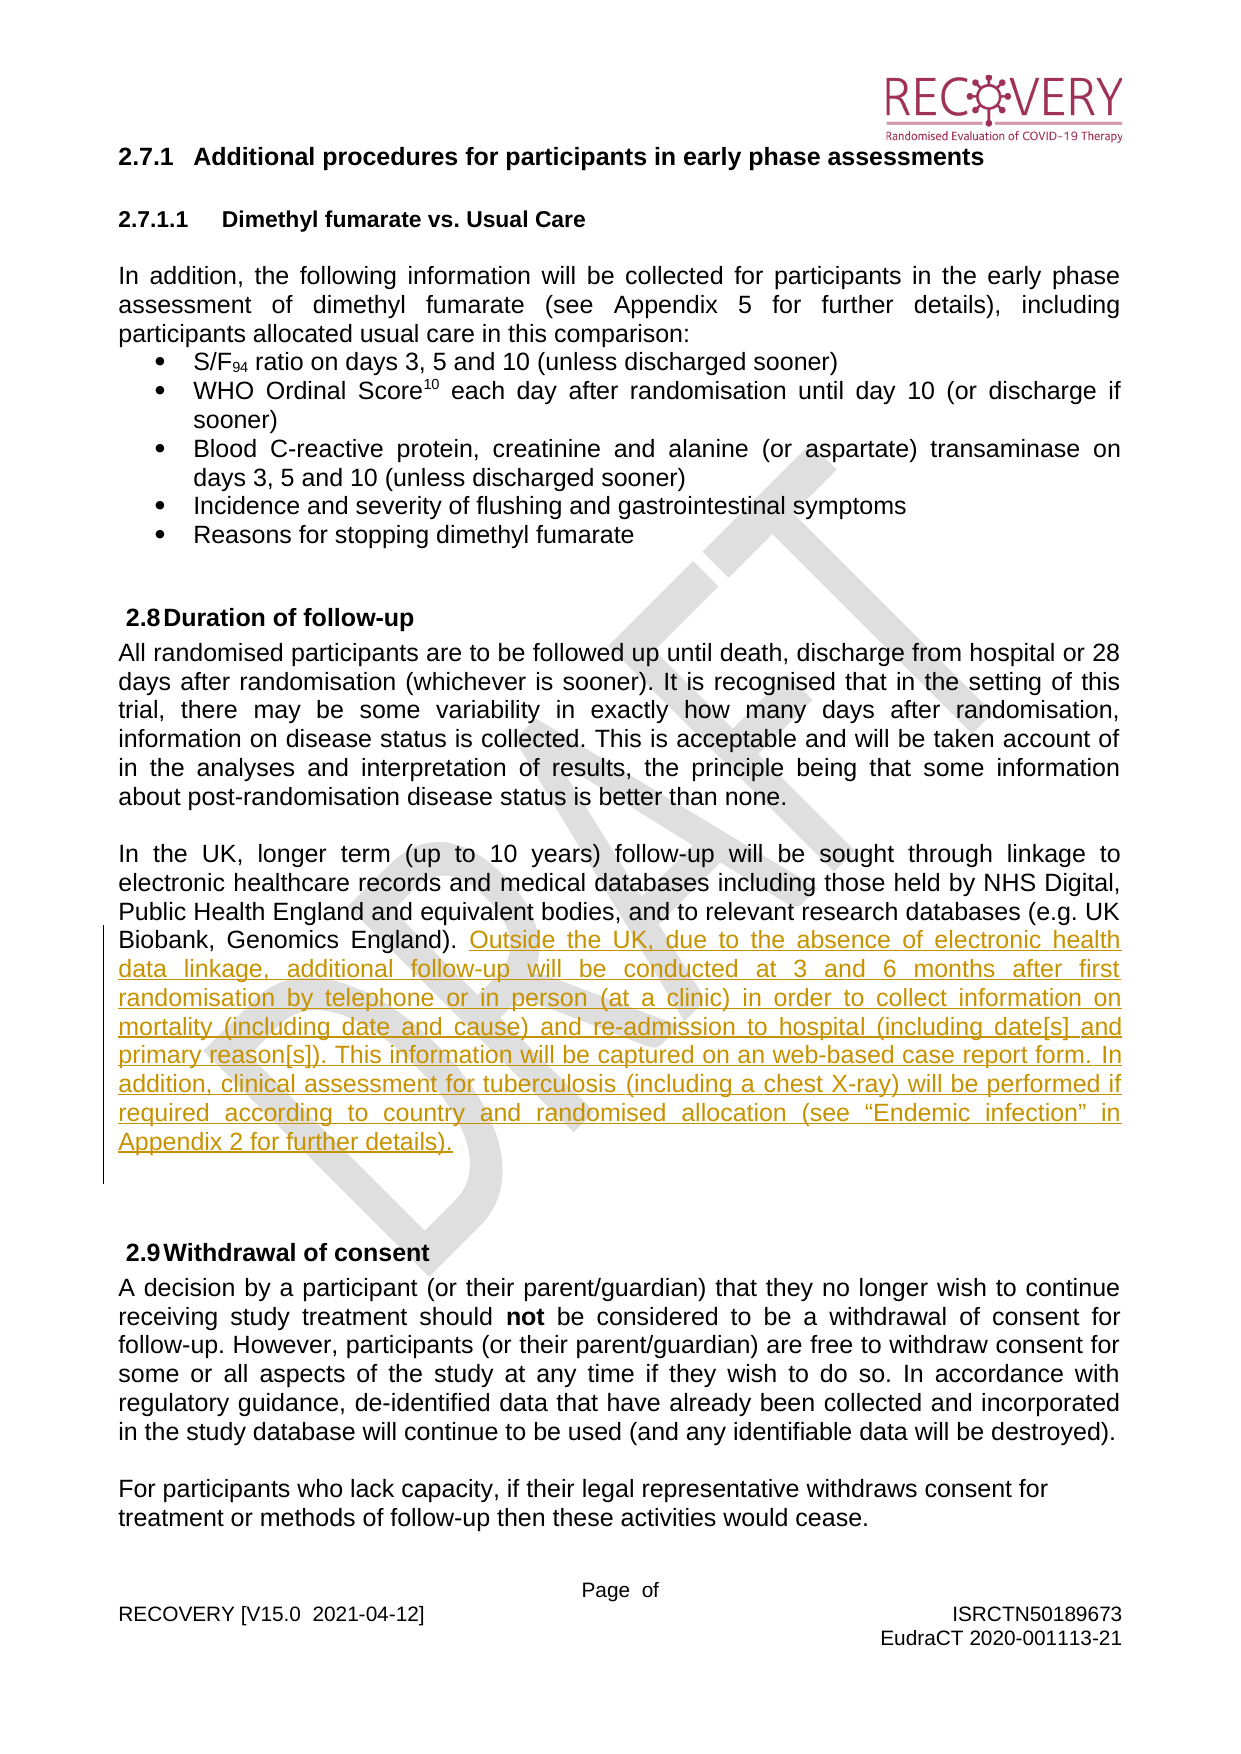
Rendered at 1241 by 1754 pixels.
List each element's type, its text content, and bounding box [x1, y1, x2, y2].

subtitle Additional procedures for participants in early phase assessments [118, 142, 1122, 171]
list Reasons for stopping dimethyl fumarate [156, 520, 1122, 549]
subtitle Withdrawal of consent [126, 1238, 1122, 1267]
subtitle Dimethyl fumarate vs. Usual Care [118, 206, 1107, 232]
list Incidence and severity of flushing and gastrointestinal symptoms [156, 491, 1122, 520]
text A decision by a participant (or their parent/guardian) that they no longer wish to continue receiving study treatment should not be considered to be a withdrawal of consent for follow-up. However, participants (or their parent/guardian) are free to withdraw consent for some or all aspects of the study at any time if they wish to do so. In accordance with regulatory guidance, de-identified data that have already been collected and incorporated in the study database will continue to be used (and any identifiable data will be destroyed). [118, 1273, 1122, 1445]
text For participants who lack capacity, if their legal representative withdraws consent for treatment or methods of follow-up then these activities would cease. [118, 1474, 1122, 1532]
list Blood C-reactive protein, creatinine and alanine (or aspartate) transaminase on days 3, 5 and 10 (unless discharged sooner) [156, 434, 1122, 491]
list WHO Ordinal Score10 each day after randomisation until day 10 (or discharge if sooner) [156, 376, 1122, 434]
subtitle Duration of follow-up [126, 603, 1122, 632]
text In the UK, longer term (up to 10 years) follow-up will be sought through linkage to electronic healthcare records and medical databases including those held by NHS Digital, Public Health England and equivalent bodies, and to relevant research databases (e.g. UK Biobank, Genomics England). [118, 1124, 1122, 1155]
text In the UK, longer term (up to 10 years) follow-up will be sought through linkage to electronic healthcare records and medical databases including those held by NHS Digital, Public Health England and equivalent bodies, and to relevant research databases (e.g. UK Biobank, Genomics England). [118, 1009, 1122, 1036]
list S/F94 ratio on days 3, 5 and 10 (unless discharged sooner) [156, 347, 1122, 376]
text All randomised participants are to be followed up until death, discharge from hospital or 28 days after randomisation (whichever is sooner). It is recognised that in the setting of this trial, there may be some variability in exactly how many days after randomisation, information on disease status is collected. This is acceptable and will be taken account of in the analyses and interpretation of results, the principle being that some information about post-randomisation disease status is better than none. [118, 638, 1122, 810]
text In the UK, longer term (up to 10 years) follow-up will be sought through linkage to electronic healthcare records and medical databases including those held by NHS Digital, Public Health England and equivalent bodies, and to relevant research databases (e.g. UK Biobank, Genomics England). [118, 1037, 1122, 1065]
picture [886, 75, 1123, 143]
text In the UK, longer term (up to 10 years) follow-up will be sought through linkage to electronic healthcare records and medical databases including those held by NHS Digital, Public Health England and equivalent bodies, and to relevant research databases (e.g. UK Biobank, Genomics England). [118, 1066, 1122, 1094]
text In addition, the following information will be collected for participants in the early phase assessment of dimethyl fumarate (see Appendix 5 for further details), including participants allocated usual care in this comparison: [118, 261, 1122, 347]
text In the UK, longer term (up to 10 years) follow-up will be sought through linkage to electronic healthcare records and medical databases including those held by NHS Digital, Public Health England and equivalent bodies, and to relevant research databases (e.g. UK Biobank, Genomics England). [118, 1095, 1122, 1123]
text In the UK, longer term (up to 10 years) follow-up will be sought through linkage to electronic healthcare records and medical databases including those held by NHS Digital, Public Health England and equivalent bodies, and to relevant research databases (e.g. UK Biobank, Genomics England). [118, 839, 1122, 1008]
